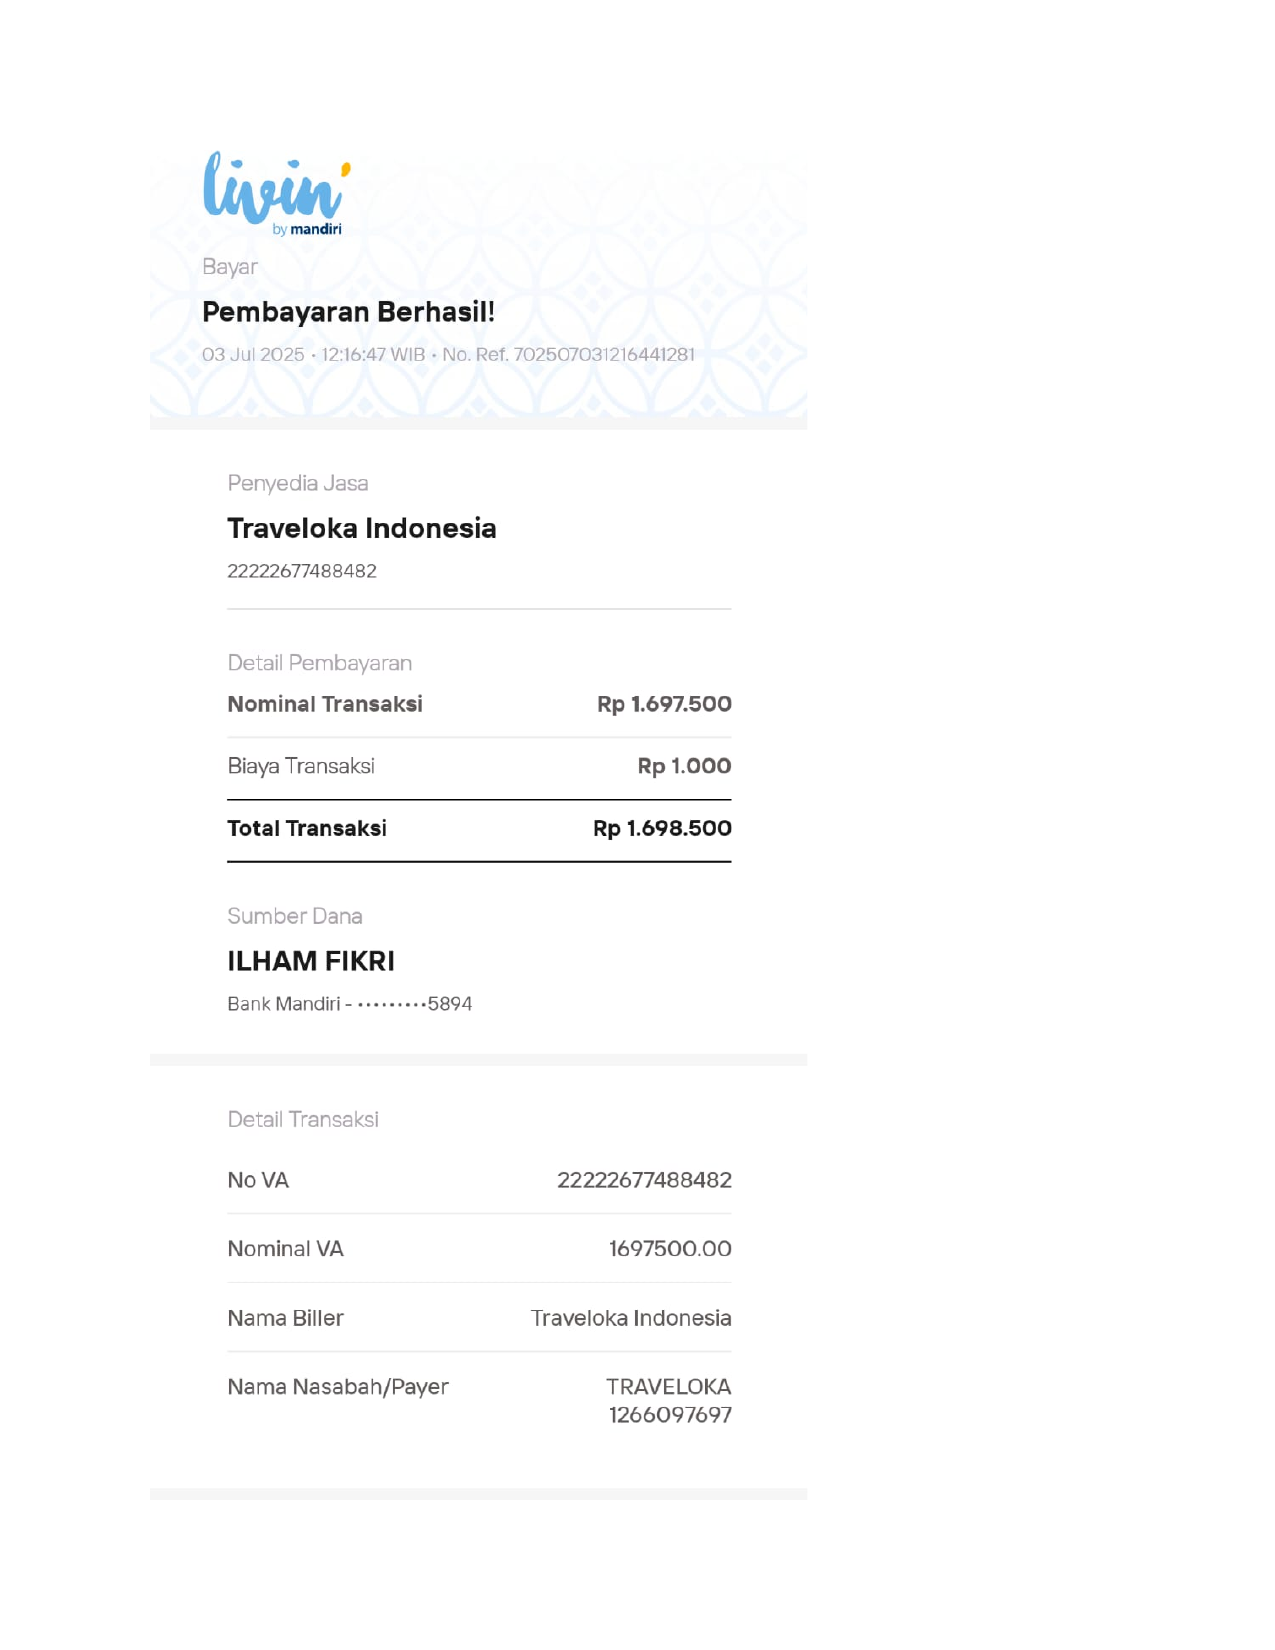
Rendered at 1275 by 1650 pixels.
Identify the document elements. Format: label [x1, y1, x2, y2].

picture [150, 150, 808, 1500]
